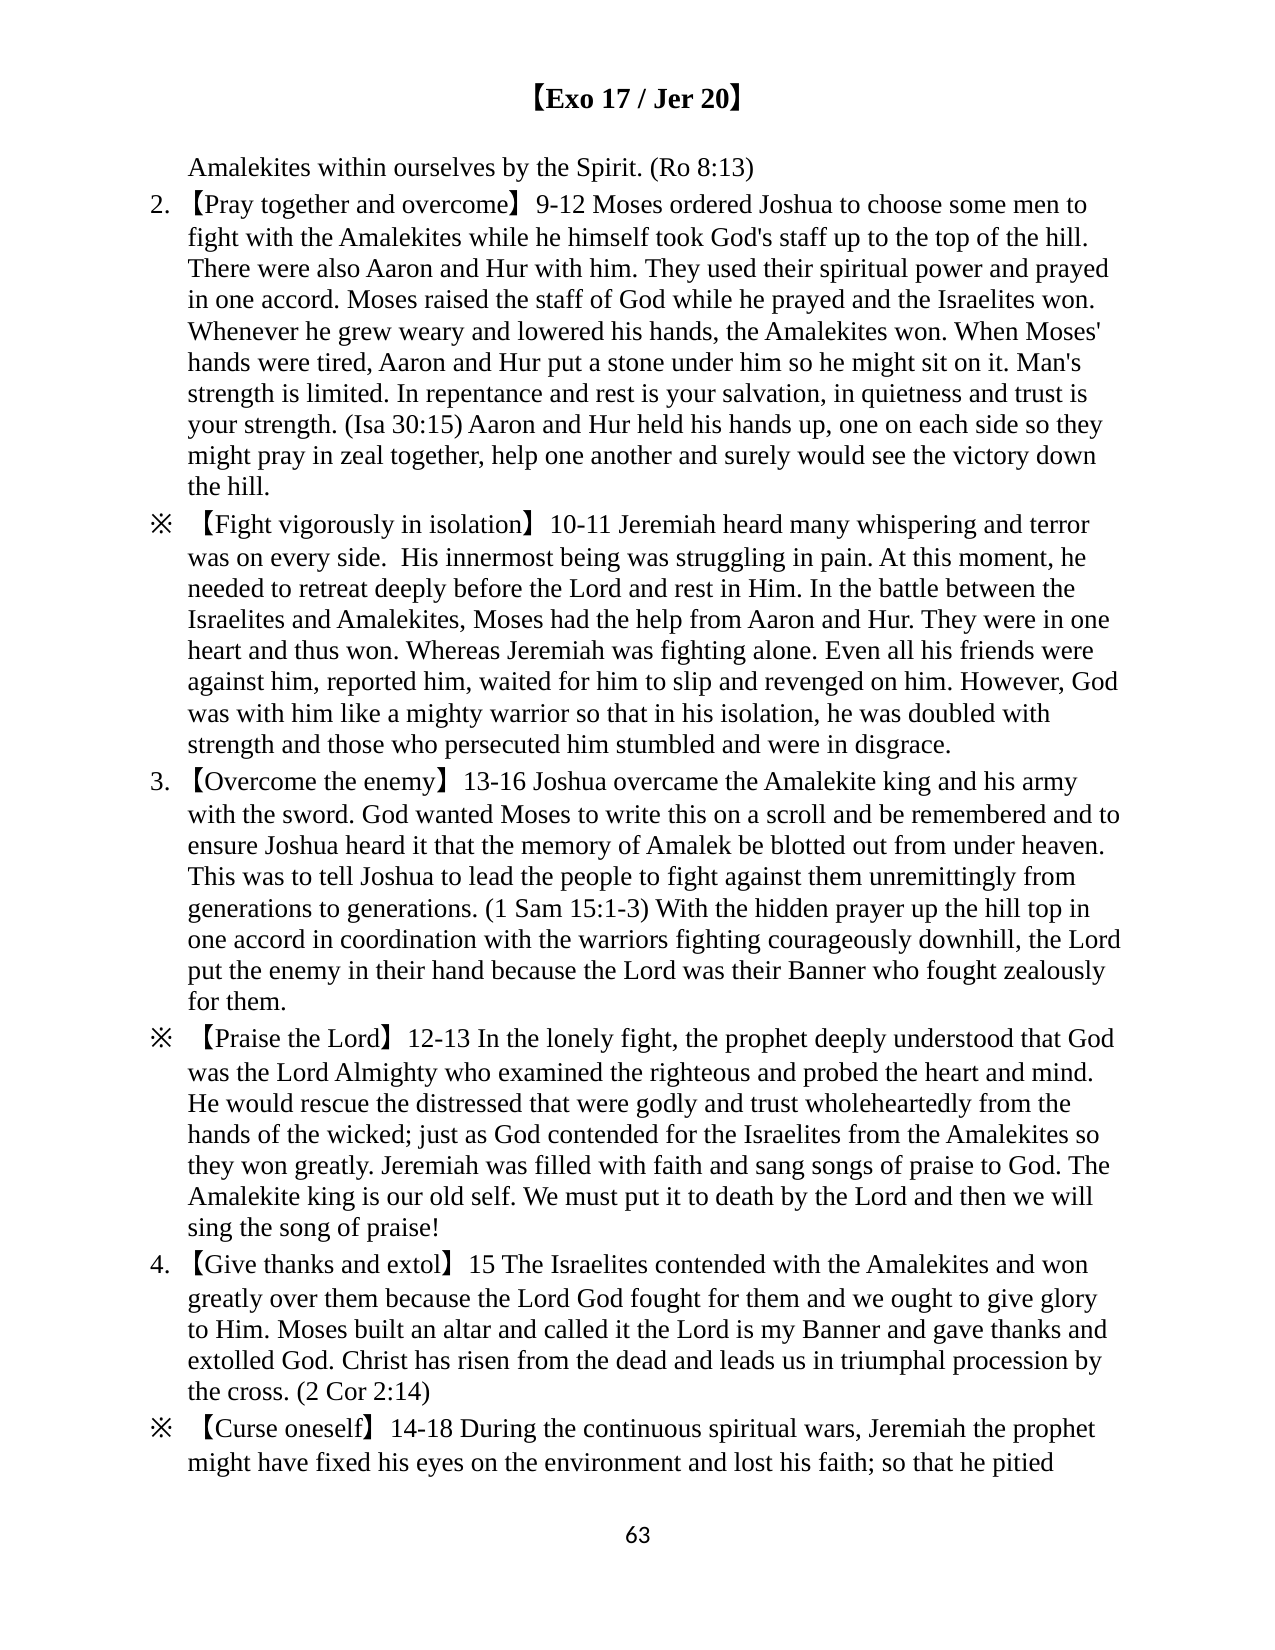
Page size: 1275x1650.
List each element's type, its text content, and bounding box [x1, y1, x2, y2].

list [150, 151, 1125, 182]
list 2. 【Pray together and overcome】9-12 Moses ordered Joshua to choose some men to fight with the Amalekites while he himself took God's staff up to the top of the hill. There were also Aaron and Hur with him. They used their spiritual power and prayed in one accord. Moses raised the staff of God while he prayed and the Israelites won. Whenever he grew weary and lowered his hands, the Amalekites won. When Moses' hands were tired, Aaron and Hur put a stone under him so he might sit on it. Man's strength is limited. In repentance and rest is your salvation, in quietness and trust is your strength. (Isa 30:15) Aaron and Hur held his hands up, one on each side so they might pray in zeal together, help one another and surely would see the victory down the hill. [150, 182, 1125, 502]
list 【Praise the Lord】12-13 In the lonely fight, the prophet deeply understood that God was the Lord Almighty who examined the righteous and probed the heart and mind. He would rescue the distressed that were godly and trust wholeheartedly from the hands of the wicked; just as God contended for the Israelites from the Amalekites so they won greatly. Jeremiah was filled with faith and sang songs of praise to God. The Amalekite king is our old self. We must put it to death by the Lord and then we will sing the song of praise! [150, 1016, 1125, 1242]
list 【Fight vigorously in isolation】10-11 Jeremiah heard many whispering and terror was on every side. His innermost being was struggling in pain. At this moment, he needed to retreat deeply before the Lord and rest in Him. In the battle between the Israelites and Amalekites, Moses had the help from Aaron and Hur. They were in one heart and thus won. Whereas Jeremiah was fighting alone. Even all his friends were against him, reported him, waited for him to slip and revenged on him. However, God was with him like a mighty warrior so that in his isolation, he was doubled with strength and those who persecuted him stumbled and were in disgrace. [150, 502, 1125, 759]
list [150, 1406, 1125, 1477]
list 3. 【Overcome the enemy】13-16 Joshua overcame the Amalekite king and his army with the sword. God wanted Moses to write this on a scroll and be remembered and to ensure Joshua heard it that the memory of Amalek be blotted out from under heaven. This was to tell Joshua to lead the people to fight against them unremittingly from generations to generations. (1 Sam 15:1-3) With the hidden prayer up the hill top in one accord in coordination with the warriors fighting courageously downhill, the Lord put the enemy in their hand because the Lord was their Banner who fought zealously for them. [150, 759, 1125, 1016]
list 4. 【Give thanks and extol】15 The Israelites contended with the Amalekites and won greatly over them because the Lord God fought for them and we ought to give glory to Him. Moses built an altar and called it the Lord is my Banner and gave thanks and extolled God. Christ has risen from the dead and leads us in triumphal procession by the cross. (2 Cor 2:14) [150, 1242, 1125, 1406]
